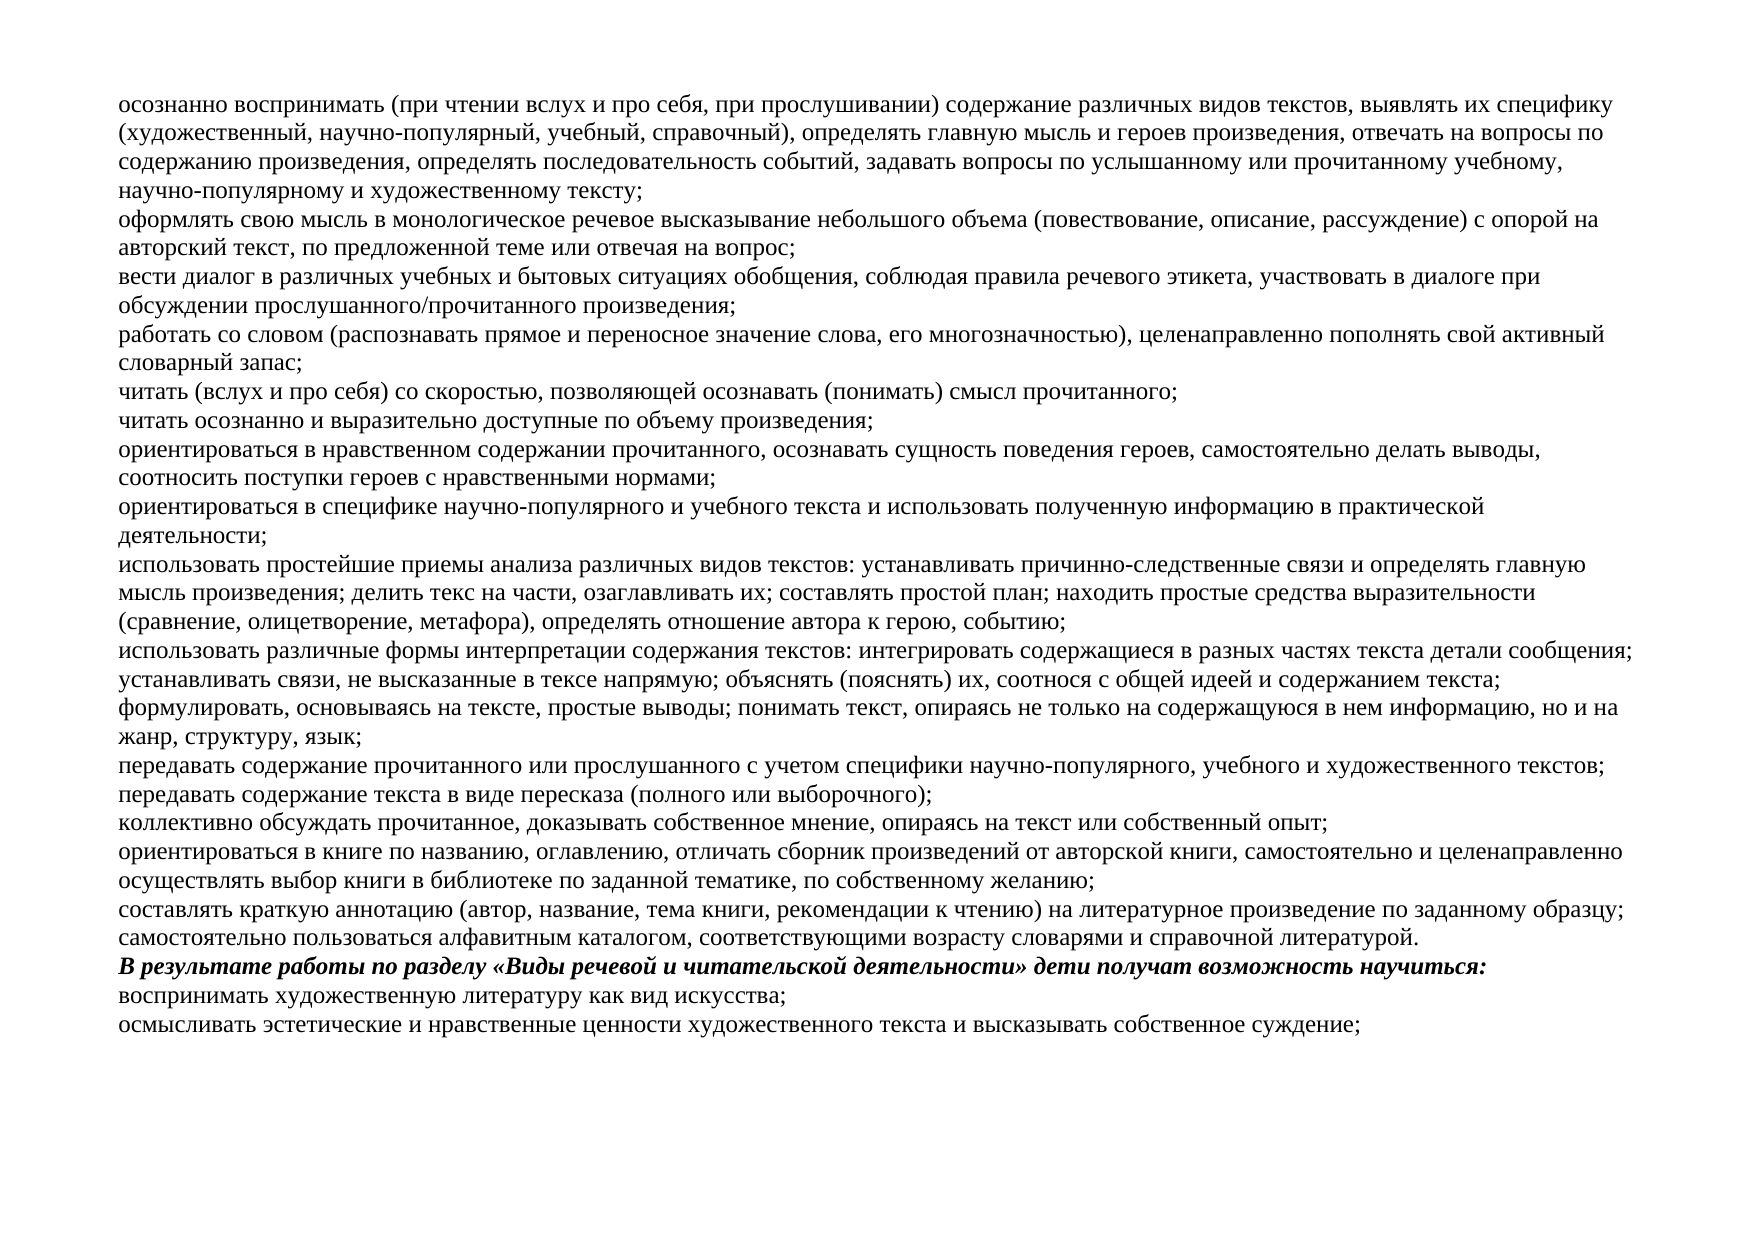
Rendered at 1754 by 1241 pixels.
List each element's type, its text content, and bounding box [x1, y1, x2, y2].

text осмысливать эстетические и нравственные ценности художественного текста и высказывать собственное суждение; [118, 1009, 1636, 1037]
text читать осознанно и выразительно доступные по объему произведения; [118, 405, 1636, 434]
text ориентироваться в нравственном содержании прочитанного, осознавать сущность поведения героев, самостоятельно делать выводы, соотносить поступки героев с нравственными нормами; [118, 434, 1636, 491]
text В результате работы по разделу «Виды речевой и читательской деятельности» дети получат возможность научиться: [118, 951, 1636, 980]
text использовать простейшие приемы анализа различных видов текстов: устанавливать причинно-следственные связи и определять главную мысль произведения; делить текс на части, озаглавливать их; составлять простой план; находить простые средства выразительности (сравнение, олицетворение, метафора), определять отношение автора к герою, событию; [118, 549, 1636, 635]
text оформлять свою мысль в монологическое речевое высказывание небольшого объема (повествование, описание, рассуждение) с опорой на авторский текст, по предложенной теме или отвечая на вопрос; [118, 204, 1636, 261]
text читать (вслух и про себя) со скоростью, позволяющей осознавать (понимать) смысл прочитанного; [118, 376, 1636, 405]
text вести диалог в различных учебных и бытовых ситуациях обобщения, соблюдая правила речевого этикета, участвовать в диалоге при обсуждении прослушанного/прочитанного произведения; [118, 261, 1636, 319]
text осознанно воспринимать (при чтении вслух и про себя, при прослушивании) содержание различных видов текстов, выявлять их специфику (художественный, научно-популярный, учебный, справочный), определять главную мысль и героев произведения, отвечать на вопросы по содержанию произведения, определять последовательность событий, задавать вопросы по услышанному или прочитанному учебному, научно-популярному и художественному тексту; [118, 89, 1636, 204]
text использовать различные формы интерпретации содержания текстов: интегрировать содержащиеся в разных частях текста детали сообщения; устанавливать связи, не высказанные в тексе напрямую; объяснять (пояснять) их, соотнося с общей идеей и содержанием текста; формулировать, основываясь на тексте, простые выводы; понимать текст, опираясь не только на содержащуюся в нем информацию, но и на жанр, структуру, язык; [118, 635, 1636, 750]
text передавать содержание прочитанного или прослушанного с учетом специфики научно-популярного, учебного и художественного текстов; передавать содержание текста в виде пересказа (полного или выборочного); [118, 750, 1636, 807]
text работать со словом (распознавать прямое и переносное значение слова, его многозначностью), целенаправленно пополнять свой активный словарный запас; [118, 319, 1636, 376]
text самостоятельно пользоваться алфавитным каталогом, соответствующими возрасту словарями и справочной литературой. [118, 922, 1636, 951]
text коллективно обсуждать прочитанное, доказывать собственное мнение, опираясь на текст или собственный опыт; [118, 807, 1636, 836]
text ориентироваться в книге по названию, оглавлению, отличать сборник произведений от авторской книги, самостоятельно и целенаправленно осуществлять выбор книги в библиотеке по заданной тематике, по собственному желанию; [118, 836, 1636, 894]
text воспринимать художественную литературу как вид искусства; [118, 980, 1636, 1009]
text составлять краткую аннотацию (автор, название, тема книги, рекомендации к чтению) на литературное произведение по заданному образцу; [118, 894, 1636, 922]
text ориентироваться в специфике научно-популярного и учебного текста и использовать полученную информацию в практической деятельности; [118, 491, 1636, 549]
